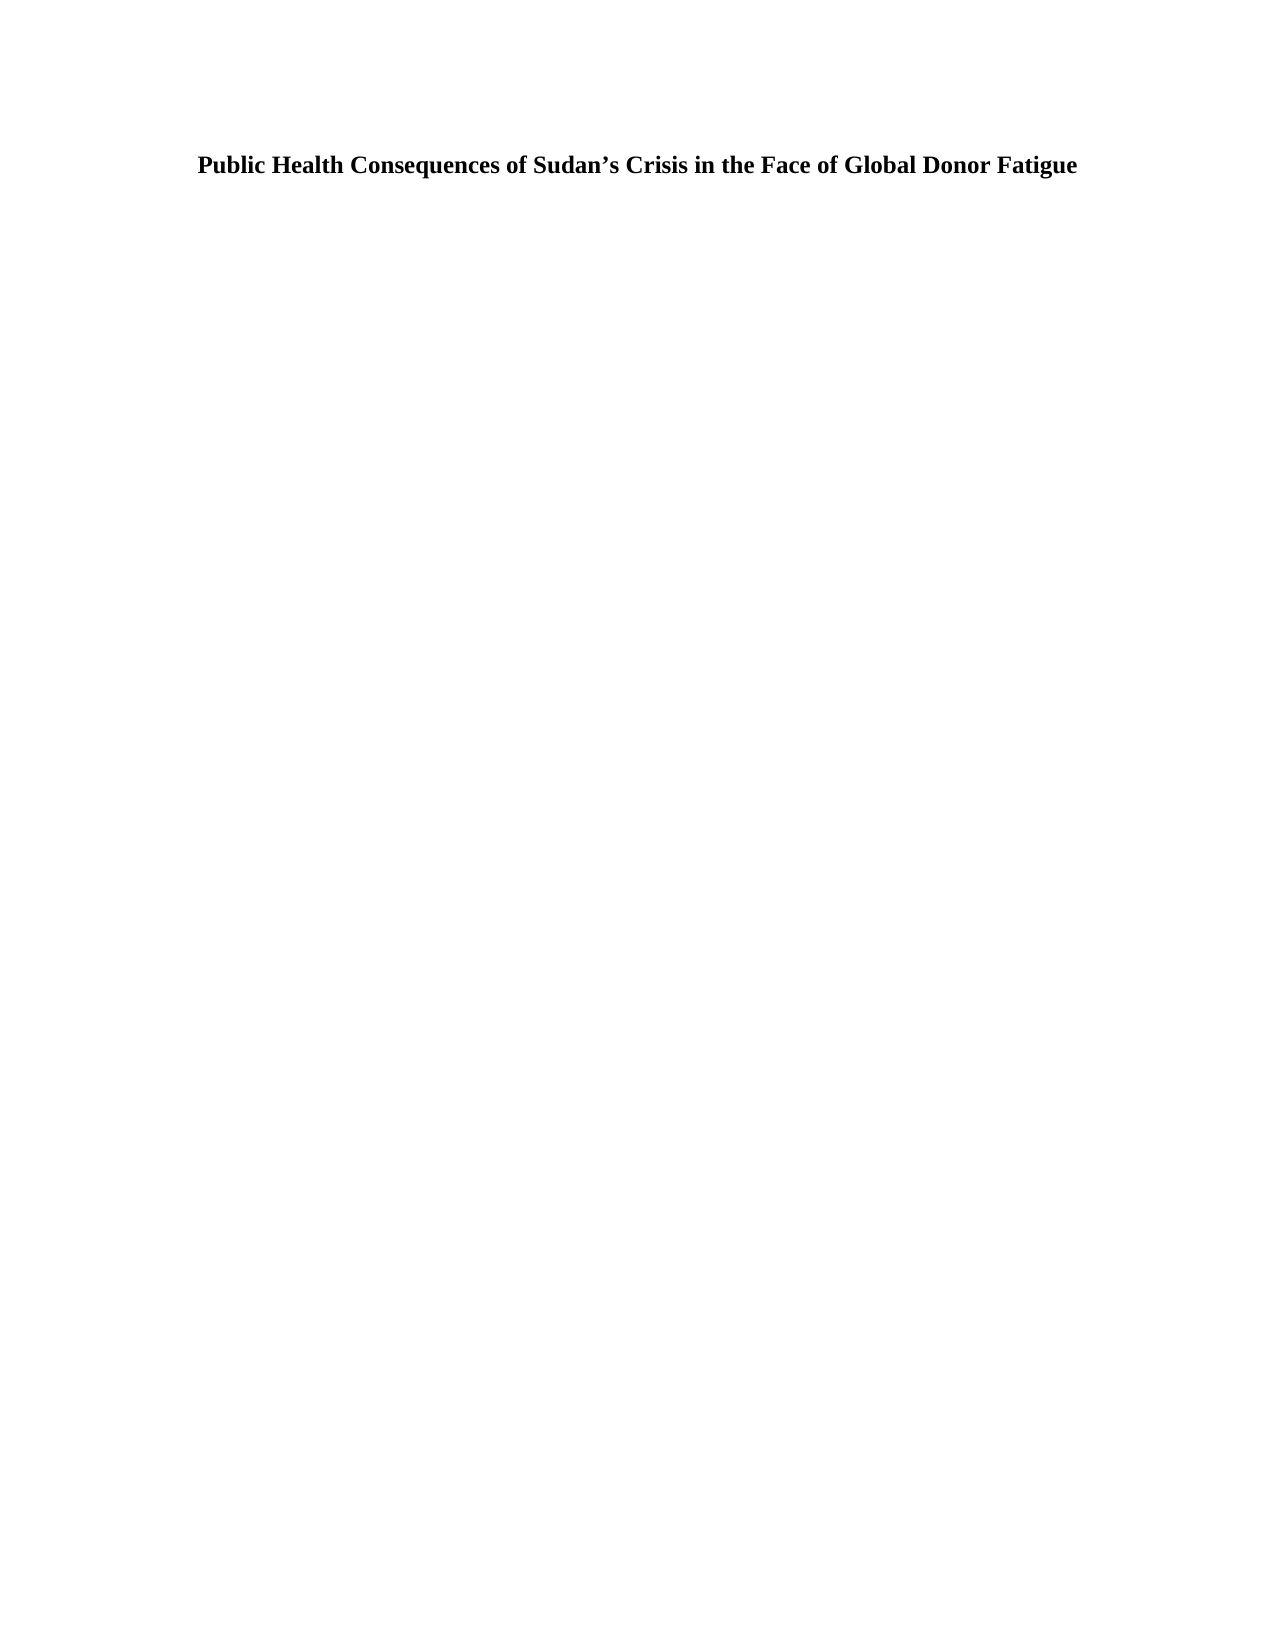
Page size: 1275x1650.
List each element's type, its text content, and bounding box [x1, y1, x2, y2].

text Public Health Consequences of Sudan’s Crisis in the Face of Global Donor Fatigue [150, 150, 1125, 179]
